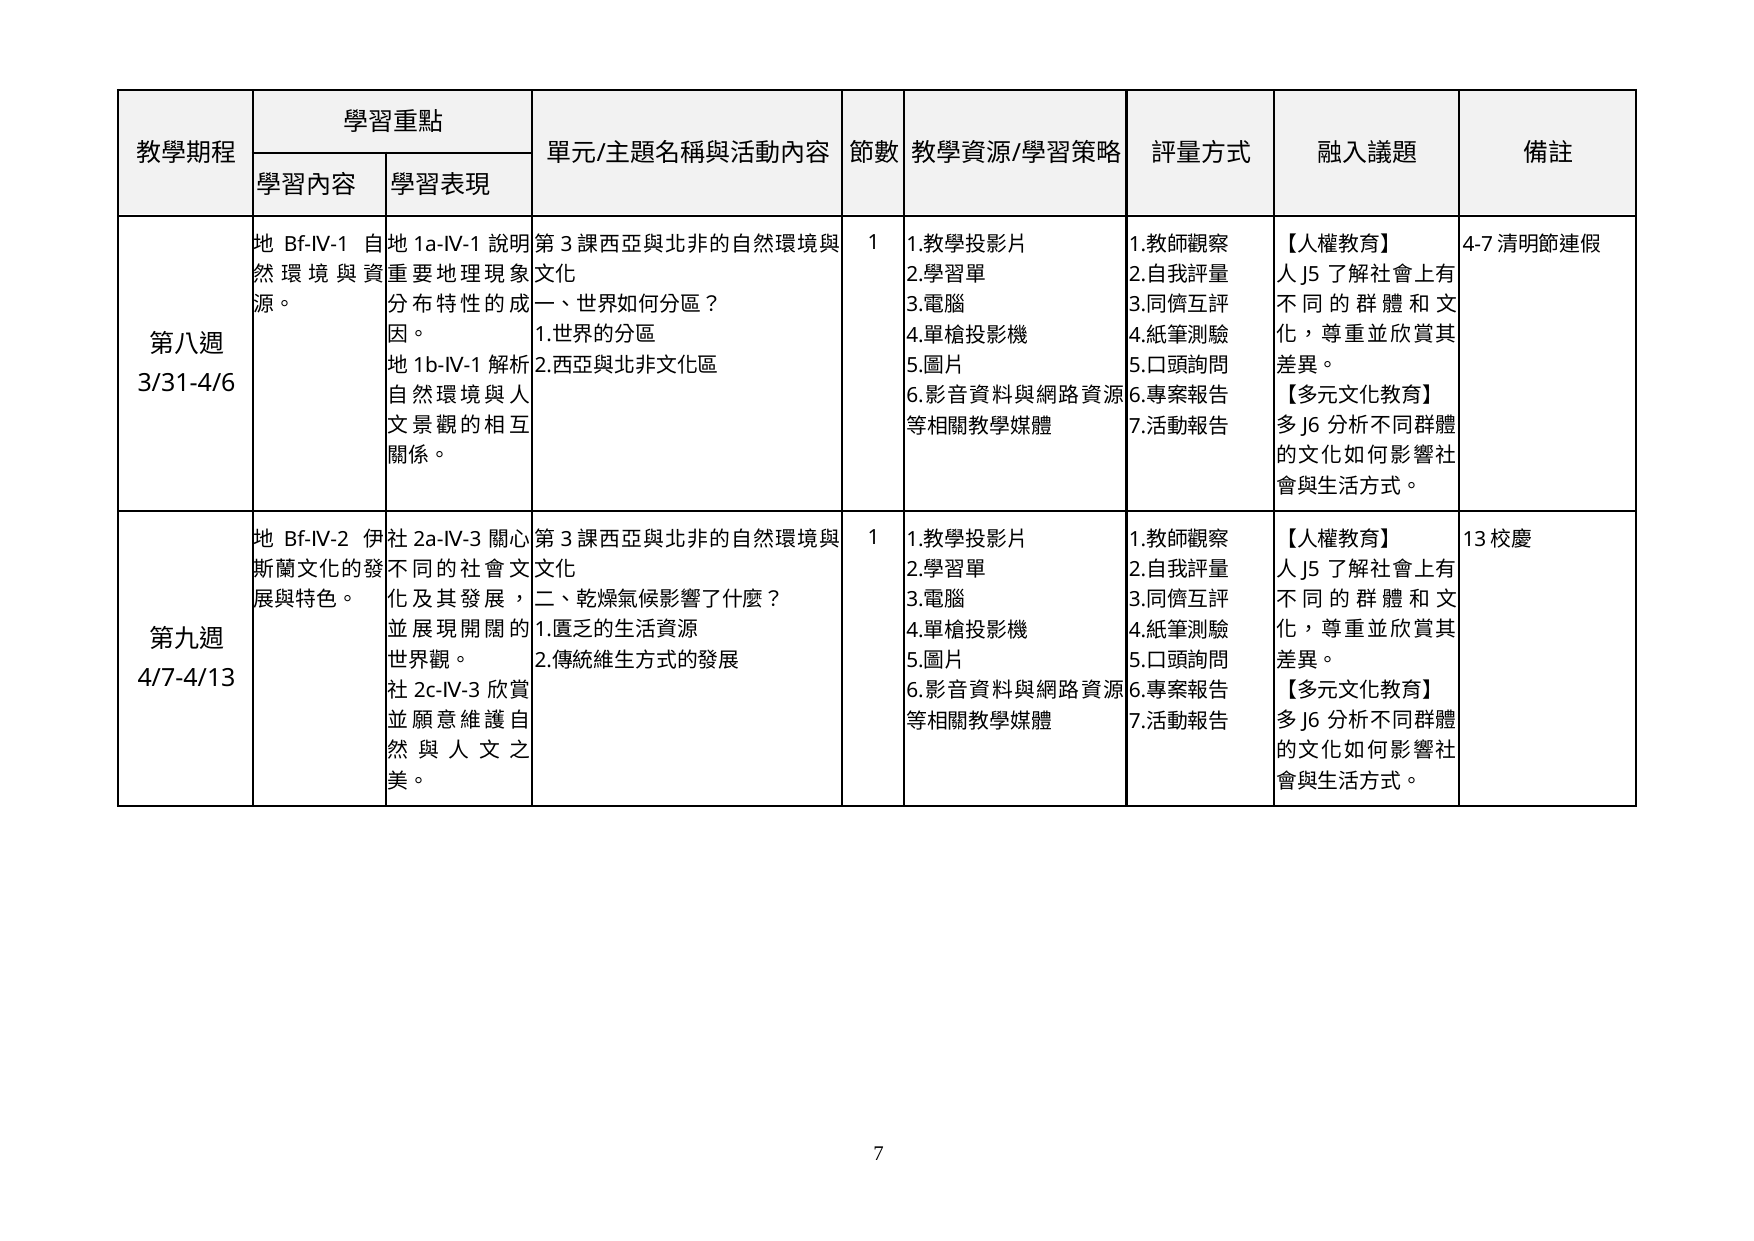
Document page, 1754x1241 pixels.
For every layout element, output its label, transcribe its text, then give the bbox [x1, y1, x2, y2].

table_cell 1.教學投影片 2.學習單 3.電腦 4.單槍投影機 5.圖片 6.影音資料與網路資源等相關教學媒體 [905, 512, 1125, 804]
table_cell 第3課西亞與北非的自然環境與文化 一、世界如何分區？ 1.世界的分區 2.西亞與北非文化區 [533, 217, 841, 509]
table_cell 第九週 4/7-4/13 [119, 512, 252, 804]
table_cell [905, 217, 1125, 509]
table_header 單元/主題名稱與活動內容 [533, 91, 841, 214]
table_header 教學資源/學習策略 [905, 91, 1125, 214]
table_cell 1 [843, 217, 903, 509]
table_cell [1128, 217, 1273, 509]
table_cell 地Bf-Ⅳ-1 自然環境與資源。 [254, 217, 385, 509]
table_cell 學習表現 [387, 154, 531, 214]
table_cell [1275, 217, 1458, 509]
table_cell 地Bf-Ⅳ-2 伊斯蘭文化的發展與特色。 [254, 512, 385, 804]
table_cell 1 [843, 512, 903, 804]
table_cell 【人權教育】 人J5 了解社會上有不同的群體和文化，尊重並欣賞其差異。 【多元文化教育】 多J6 分析不同群體的文化如何影響社會與生活方式。 [1275, 512, 1458, 804]
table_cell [387, 217, 531, 509]
table_header 學習重點 [254, 91, 531, 152]
table_cell 第3課西亞與北非的自然環境與文化 二、乾燥氣候影響了什麼？ 1.匱乏的生活資源 2.傳統維生方式的發展 [533, 512, 841, 804]
table_cell 13校慶 [1460, 512, 1635, 804]
table_cell 4-7清明節連假 [1460, 217, 1635, 509]
table_header 備註 [1460, 91, 1635, 214]
table_header 評量方式 [1128, 91, 1273, 214]
table_cell 學習內容 [254, 154, 385, 214]
table_cell 1.教師觀察 2.自我評量 3.同儕互評 4.紙筆測驗 5.口頭詢問 6.專案報告 7.活動報告 [1128, 512, 1273, 804]
table_header 教學期程 [119, 91, 252, 214]
table_cell 第八週 3/31-4/6 [119, 217, 252, 509]
table_cell 社2a-Ⅳ-3 關心不同的社會文化及其發展，並展現開闊的世界觀。 社2c-Ⅳ-3 欣賞並願意維護自然與人文之美。 [387, 512, 531, 804]
table_header 節數 [843, 91, 903, 214]
table_header 融入議題 [1275, 91, 1458, 214]
